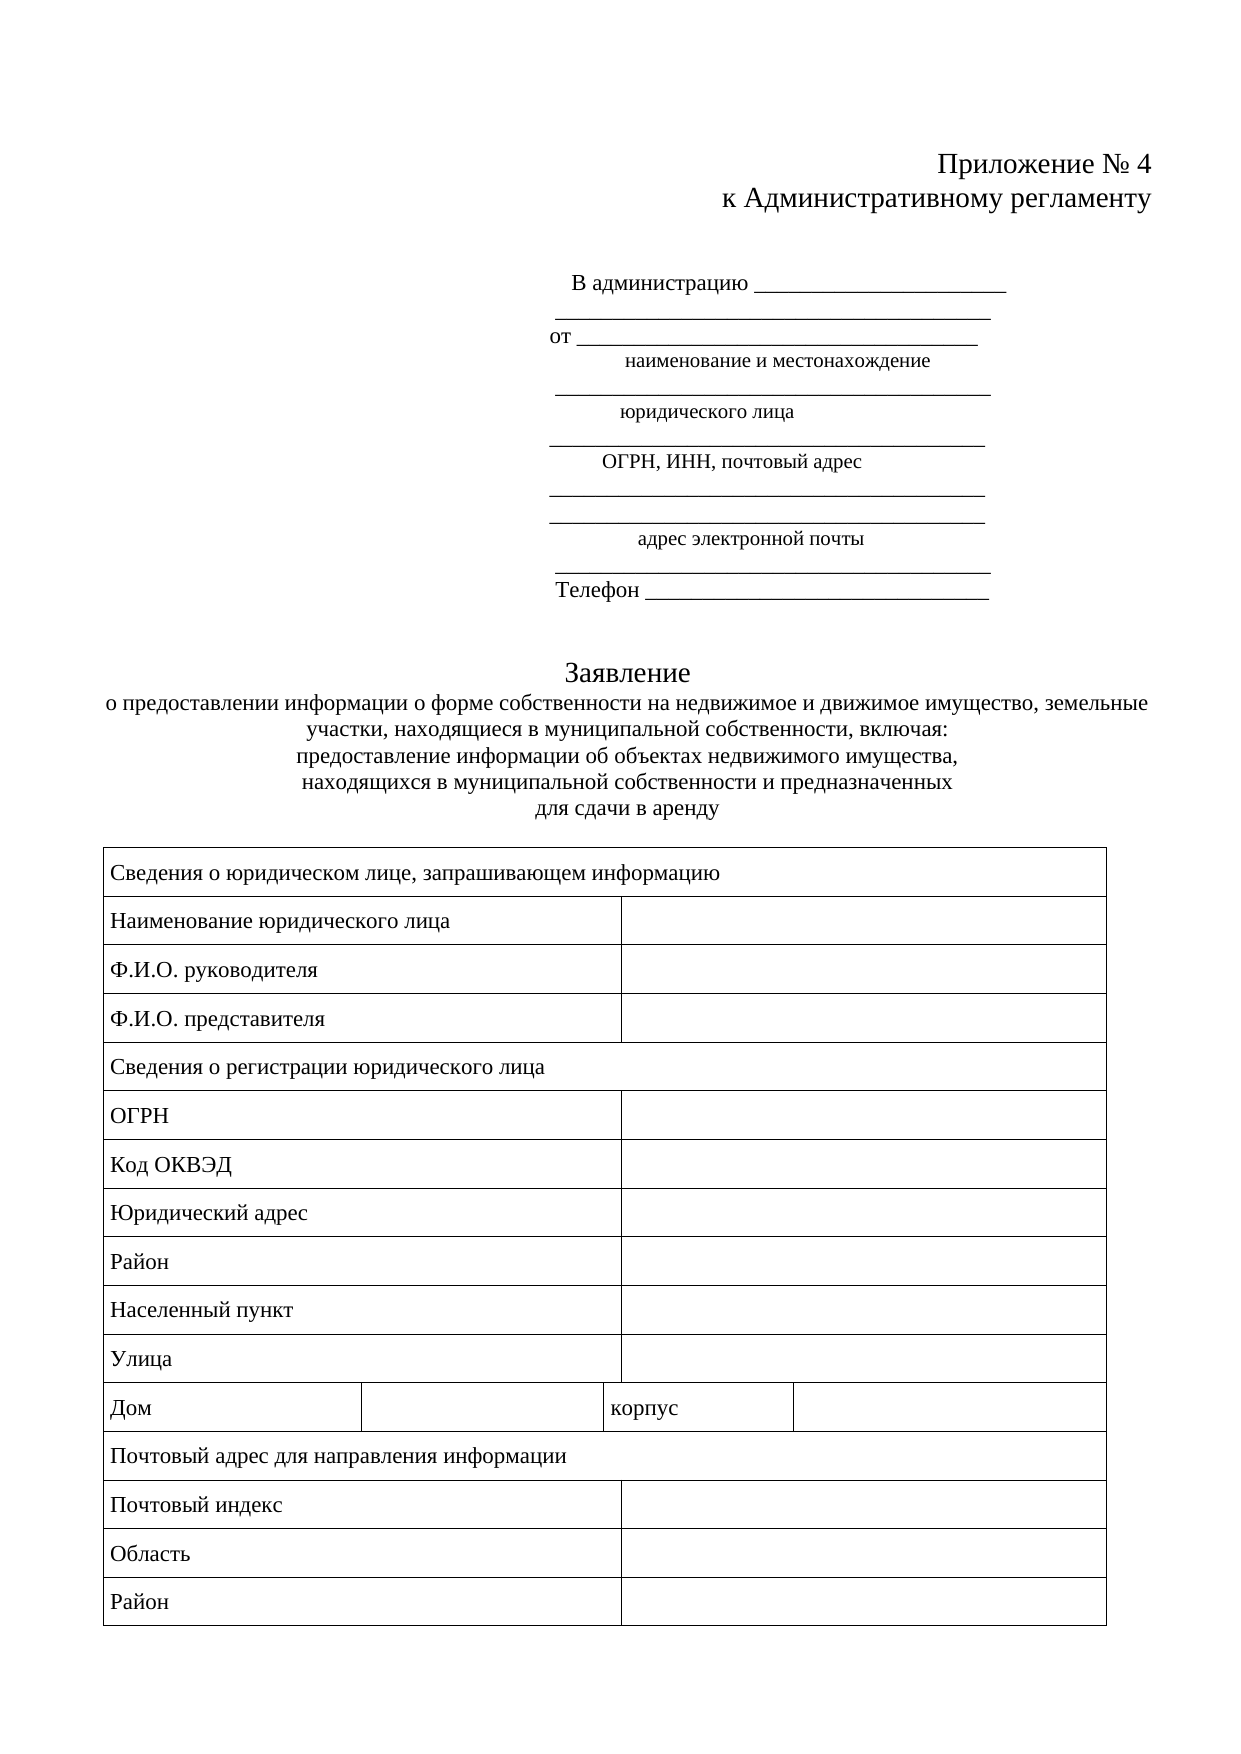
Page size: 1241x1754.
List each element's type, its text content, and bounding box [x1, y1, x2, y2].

table_cell [622, 897, 1106, 944]
text наименование и местонахождение [103, 348, 1152, 372]
text ______________________________________ [103, 499, 1152, 526]
table_cell Район [104, 1578, 621, 1625]
text юридического лица [546, 399, 1152, 423]
text ______________________________________ [103, 550, 1152, 576]
table_cell [622, 1237, 1106, 1285]
table_cell Населенный пункт [104, 1286, 621, 1333]
table_cell Район [104, 1237, 621, 1285]
table_cell Наименование юридического лица [104, 897, 621, 944]
text для сдачи в аренду [103, 794, 1152, 821]
text находящихся в муниципальной собственности и предназначенных [103, 768, 1152, 794]
table_cell ОГРН [104, 1091, 621, 1139]
text предоставление информации об объектах недвижимого имущества, [103, 742, 1152, 768]
table_cell [622, 1140, 1106, 1188]
table_cell [622, 945, 1106, 993]
text адрес электронной почты [103, 526, 1152, 550]
table_cell Область [104, 1529, 621, 1577]
table_cell [622, 1481, 1106, 1528]
table_header Сведения о юридическом лице, запрашивающем информацию [104, 848, 1106, 896]
text ______________________________________ [103, 473, 1152, 499]
text о предоставлении информации о форме собственности на недвижимое и движимое имущество, земельные участки, находящиеся в муниципальной собственности, включая: [103, 689, 1152, 742]
text Приложение № 4 [103, 146, 1152, 180]
text Телефон ______________________________ [103, 576, 1152, 603]
text от ___________________________________ [103, 322, 1152, 348]
table_cell Юридический адрес [104, 1189, 621, 1236]
text ______________________________________ [103, 423, 1152, 449]
table_cell [622, 1189, 1106, 1236]
table_cell Дом [104, 1383, 361, 1431]
table_cell [362, 1383, 603, 1431]
text ______________________________________ [103, 372, 1152, 399]
table_cell [794, 1383, 1106, 1431]
table_cell Улица [104, 1335, 621, 1382]
table_cell [622, 1578, 1106, 1625]
table_cell Код ОКВЭД [104, 1140, 621, 1188]
text В администрацию ______________________ [472, 269, 1152, 296]
table_cell Почтовый адрес для направления информации [104, 1432, 1106, 1479]
table_cell Почтовый индекс [104, 1481, 621, 1528]
text ОГРН, ИНН, почтовый адрес [103, 449, 1152, 473]
text Заявление [103, 655, 1152, 689]
table_cell Сведения о регистрации юридического лица [104, 1043, 1106, 1090]
table_cell [622, 1529, 1106, 1577]
table_cell [622, 994, 1106, 1042]
text к Административному регламенту [103, 180, 1152, 213]
table_cell Ф.И.О. представителя [104, 994, 621, 1042]
table_cell [622, 1091, 1106, 1139]
table_cell корпус [604, 1383, 793, 1431]
table_cell [622, 1335, 1106, 1382]
table_cell [622, 1286, 1106, 1333]
table_cell Ф.И.О. руководителя [104, 945, 621, 993]
text ______________________________________ [103, 296, 1152, 322]
